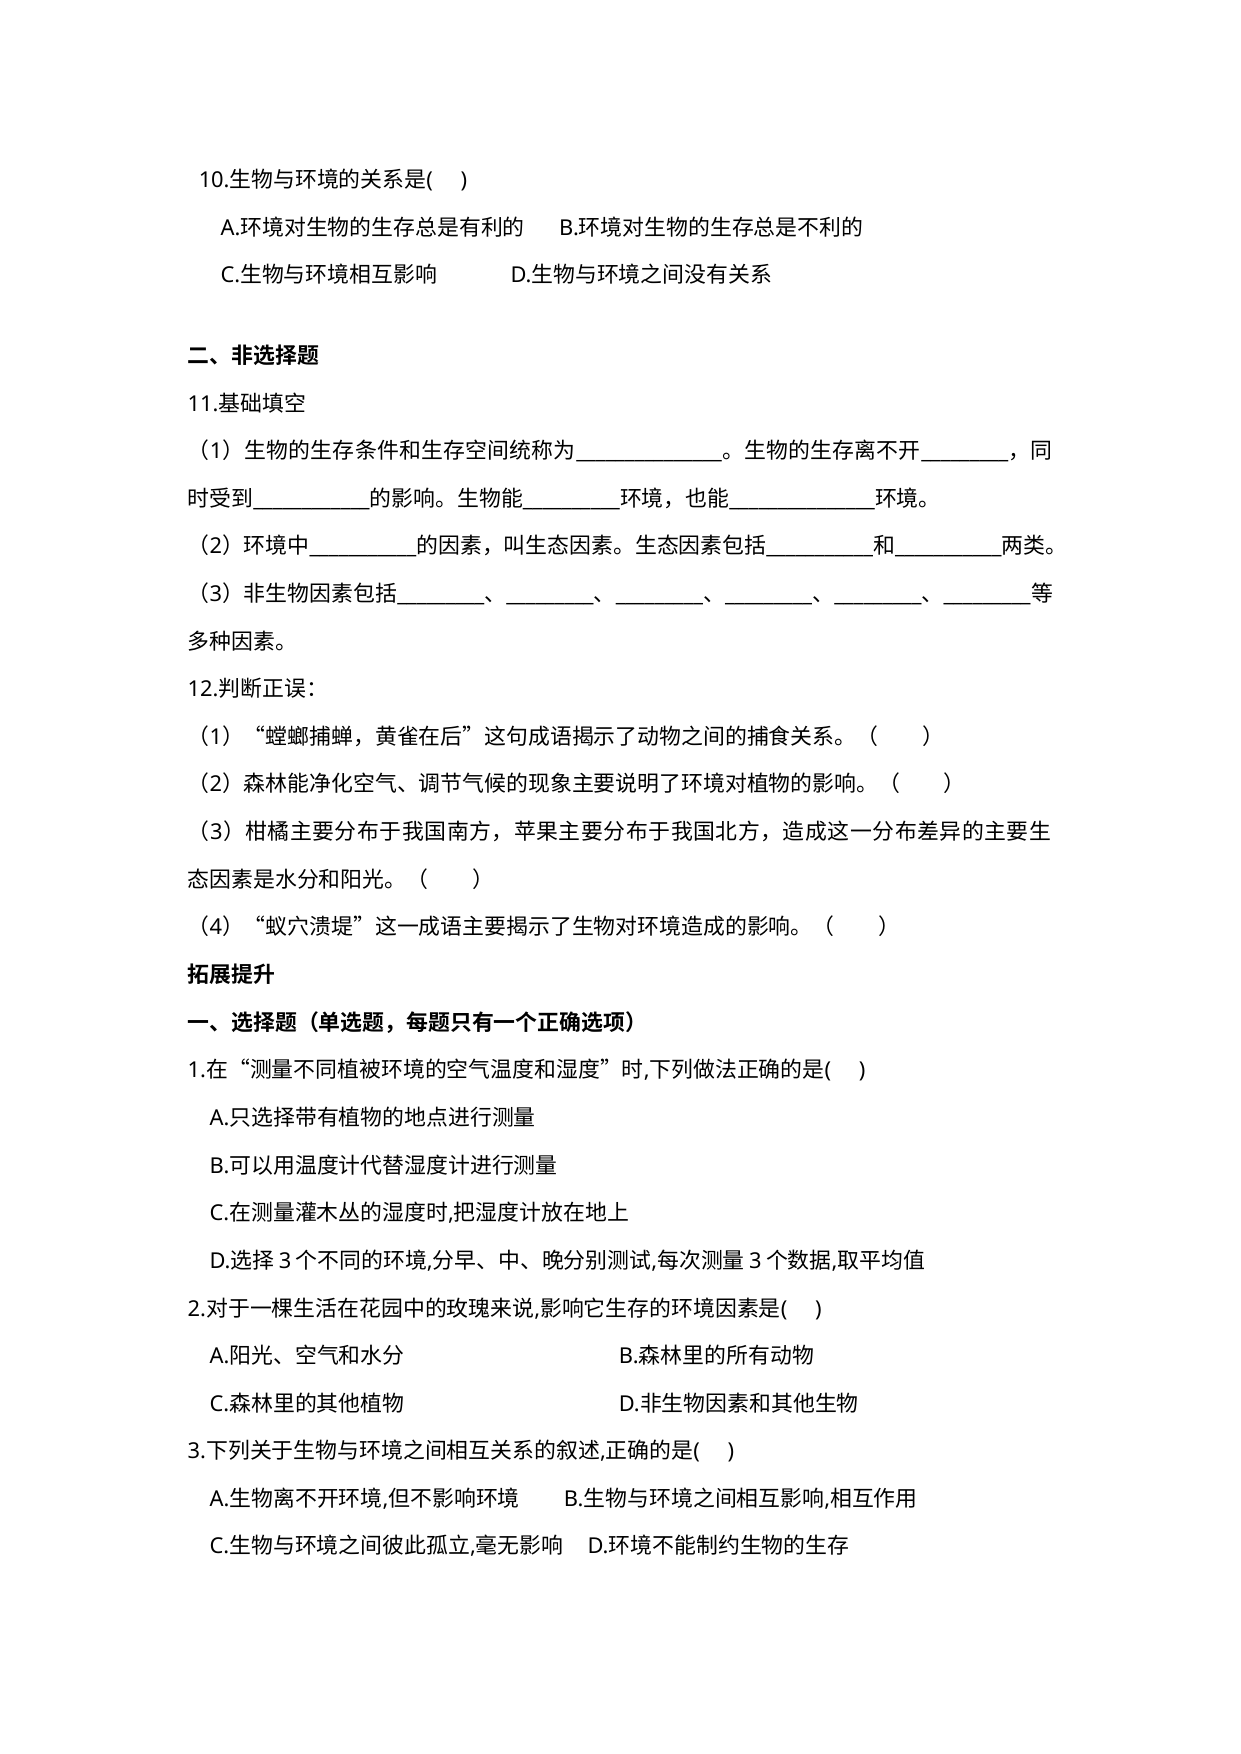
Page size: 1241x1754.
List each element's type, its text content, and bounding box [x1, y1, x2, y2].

text （4）“蚁穴溃堤”这一成语主要揭示了生物对环境造成的影响。（ ） [187, 909, 1053, 941]
text 2.对于一棵生活在花园中的玫瑰来说,影响它生存的环境因素是( ) [187, 1291, 1053, 1322]
text A.生物离不开环境,但不影响环境 B.生物与环境之间相互影响,相互作用 [187, 1481, 1053, 1513]
text A.环境对生物的生存总是有利的 B.环境对生物的生存总是不利的 [187, 209, 1053, 241]
text （1）生物的生存条件和生存空间统称为_______________。生物的生存离不开_________，同时受到____________的影响。生物能__________环境，也能_______________环境。 [187, 433, 1053, 513]
text B.可以用温度计代替湿度计进行测量 [187, 1148, 1053, 1179]
list 非选择题 [187, 337, 1053, 370]
text C.在测量灌木丛的湿度时,把湿度计放在地上 [187, 1195, 1053, 1227]
text 11.基础填空 [187, 386, 1053, 417]
text （3）柑橘主要分布于我国南方，苹果主要分布于我国北方，造成这一分布差异的主要生态因素是水分和阳光。（ ） [187, 814, 1053, 893]
text （1）“螳螂捕蝉，黄雀在后”这句成语揭示了动物之间的捕食关系。（ ） [187, 719, 1053, 751]
text D.选择3个不同的环境,分早、中、晚分别测试,每次测量3个数据,取平均值 [187, 1243, 1053, 1275]
text 拓展提升 [187, 957, 1053, 989]
text C.生物与环境相互影响 D.生物与环境之间没有关系 [187, 257, 1053, 289]
text （2）环境中___________的因素，叫生态因素。生态因素包括___________和___________两类。 [187, 528, 1053, 560]
text C.森林里的其他植物 D.非生物因素和其他生物 [187, 1386, 1053, 1417]
text 3.下列关于生物与环境之间相互关系的叙述,正确的是( ) [187, 1433, 1053, 1465]
text （3）非生物因素包括_________、_________、_________、_________、_________、_________等多种因素。 [187, 576, 1053, 655]
text 12.判断正误： [187, 671, 1053, 703]
text 10.生物与环境的关系是( ) [187, 162, 1053, 194]
text C.生物与环境之间彼此孤立,毫无影响 D.环境不能制约生物的生存 [187, 1528, 1053, 1560]
text A.阳光、空气和水分 B.森林里的所有动物 [187, 1338, 1053, 1370]
text （2）森林能净化空气、调节气候的现象主要说明了环境对植物的影响。（ ） [187, 766, 1053, 798]
text 1.在“测量不同植被环境的空气温度和湿度”时,下列做法正确的是( ) [187, 1052, 1053, 1084]
text A.只选择带有植物的地点进行测量 [187, 1100, 1053, 1132]
text 一、选择题（单选题，每题只有一个正确选项） [187, 1005, 1053, 1037]
